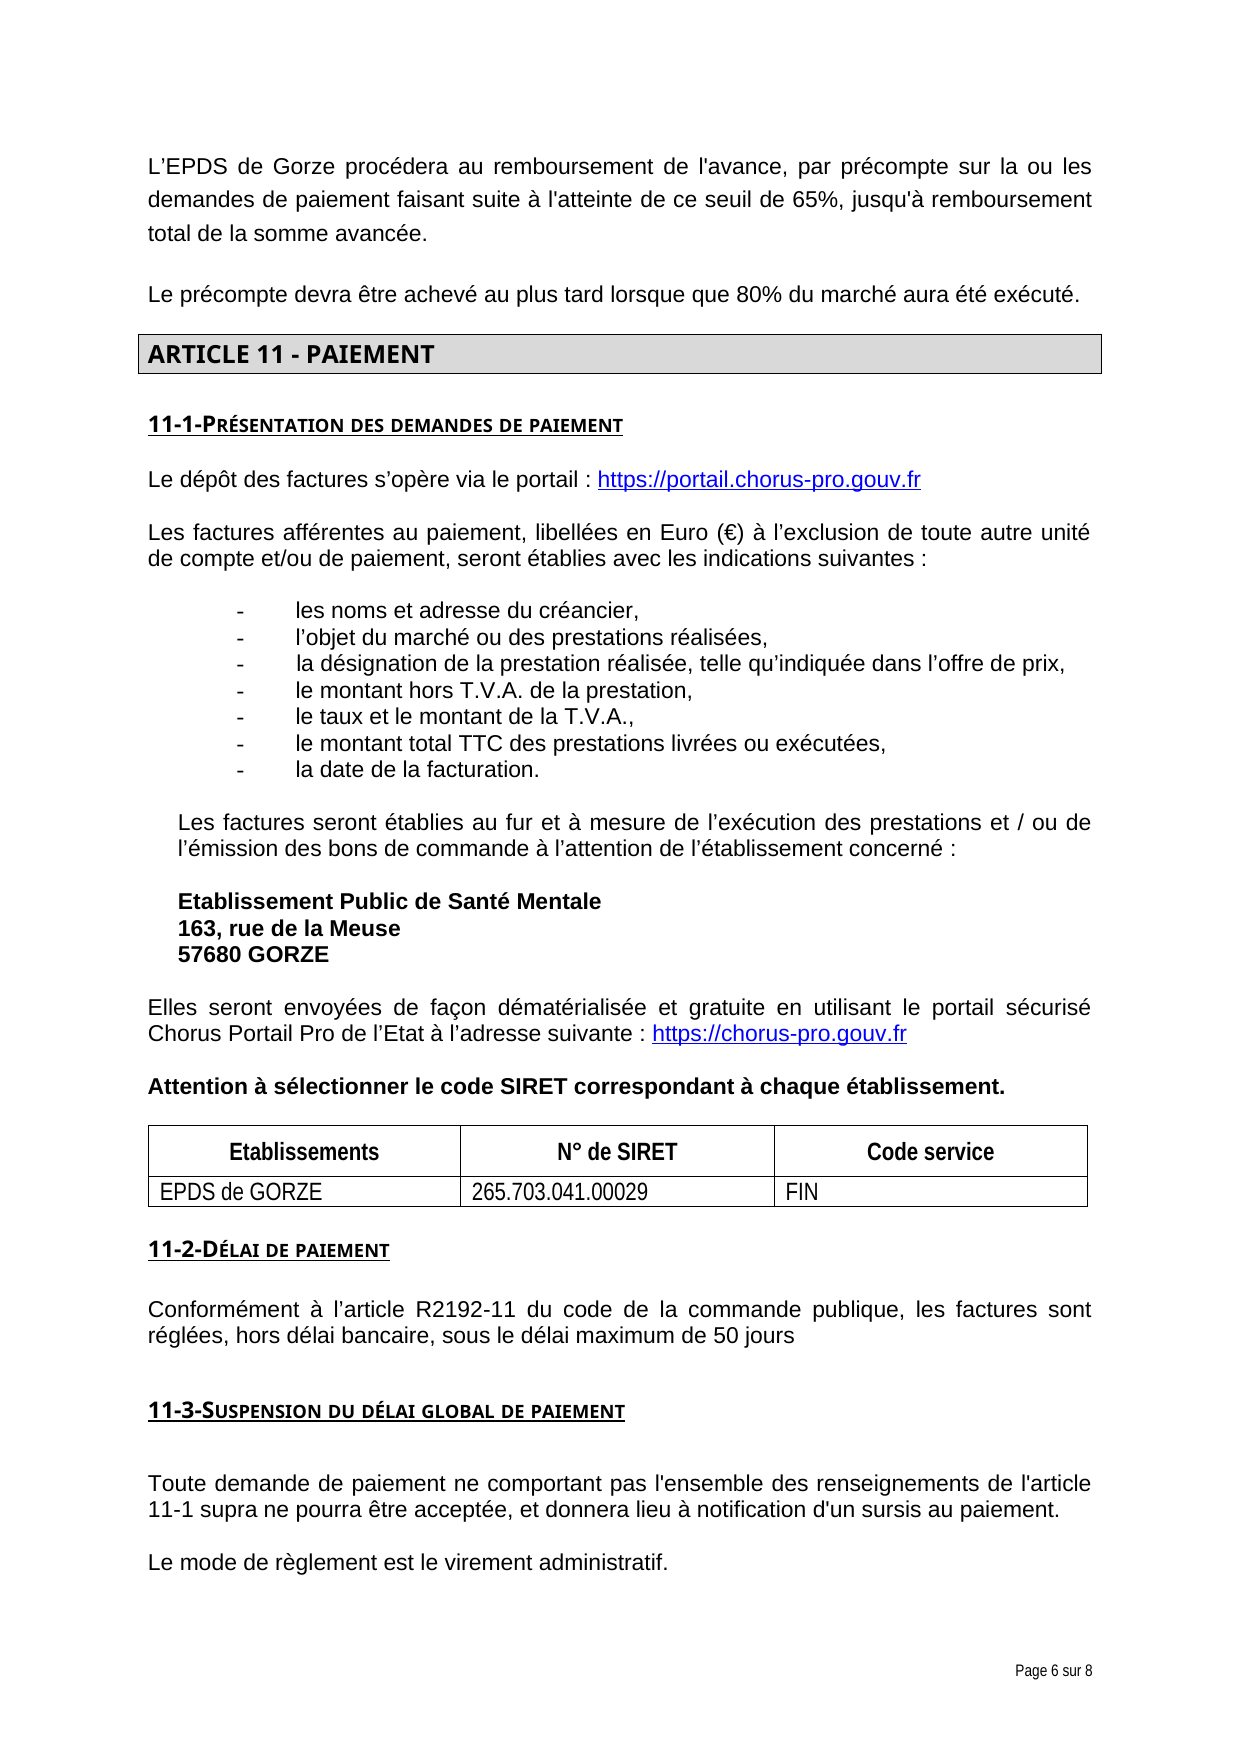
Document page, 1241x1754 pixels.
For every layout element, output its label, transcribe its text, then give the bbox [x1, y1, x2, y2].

subtitle 11-2-Délai de paiement [148, 1233, 1092, 1264]
subtitle 11-1-Présentation des demandes de paiement [148, 408, 1092, 439]
subtitle 11-3-Suspension du délai global de paiement [148, 1394, 1092, 1425]
text 163, rue de la Meuse [178, 914, 1092, 941]
list le taux et le montant de la T.V.A., [236, 703, 1092, 730]
text Le mode de règlement est le virement administratif. [148, 1549, 1092, 1575]
list l’objet du marché ou des prestations réalisées, [236, 624, 1092, 650]
text Toute demande de paiement ne comportant pas l'ensemble des renseignements de l'article 11-1 supra ne pourra être acceptée, et donnera lieu à notification d'un sursis au paiement. [148, 1470, 1092, 1523]
table_cell FIN [775, 1177, 1087, 1206]
table_header Etablissements [149, 1126, 460, 1176]
text Les factures seront établies au fur et à mesure de l’exécution des prestations et / ou de l’émission des bons de commande à l’attention de l’établissement concerné : [178, 809, 1092, 862]
text Attention à sélectionner le code SIRET correspondant à chaque établissement. [147, 1073, 1092, 1099]
list la désignation de la prestation réalisée, telle qu’indiquée dans l’offre de prix, [236, 650, 1092, 677]
table_header N° de SIRET [461, 1126, 774, 1176]
text L’EPDS de Gorze procédera au remboursement de l'avance, par précompte sur la ou les demandes de paiement faisant suite à l'atteinte de ce seuil de 65%, jusqu'à remboursement total de la somme avancée. [148, 148, 1092, 248]
list le montant total TTC des prestations livrées ou exécutées, [236, 730, 1092, 756]
text Le précompte devra être achevé au plus tard lorsque que 80% du marché aura été exécuté. [148, 281, 1092, 307]
text Le dépôt des factures s’opère via le portail : https://portail.chorus-pro.gouv.fr [148, 466, 1092, 492]
list le montant hors T.V.A. de la prestation, [236, 677, 1092, 703]
text Etablissement Public de Santé Mentale [178, 888, 1092, 914]
text Elles seront envoyées de façon dématérialisée et gratuite en utilisant le portail sécurisé Chorus Portail Pro de l’Etat à l’adresse suivante : https://chorus-pro.gouv.fr [147, 993, 1092, 1046]
text Conformément à l’article R2192-11 du code de la commande publique, les factures sont réglées, hors délai bancaire, sous le délai maximum de 50 jours [148, 1296, 1092, 1348]
text 57680 GORZE [178, 941, 1092, 967]
table_header Code service [775, 1126, 1087, 1176]
list les noms et adresse du créancier, [236, 597, 1092, 624]
subtitle ARTICLE 11 - PAIEMENT [139, 335, 1101, 373]
table_cell EPDS de GORZE [149, 1177, 460, 1206]
table_cell 265.703.041.00029 [461, 1177, 774, 1206]
list la date de la facturation. [236, 756, 1092, 783]
text Les factures afférentes au paiement, libellées en Euro (€) à l’exclusion de toute autre unité de compte et/ou de paiement, seront établies avec les indications suivantes : [148, 518, 1092, 571]
